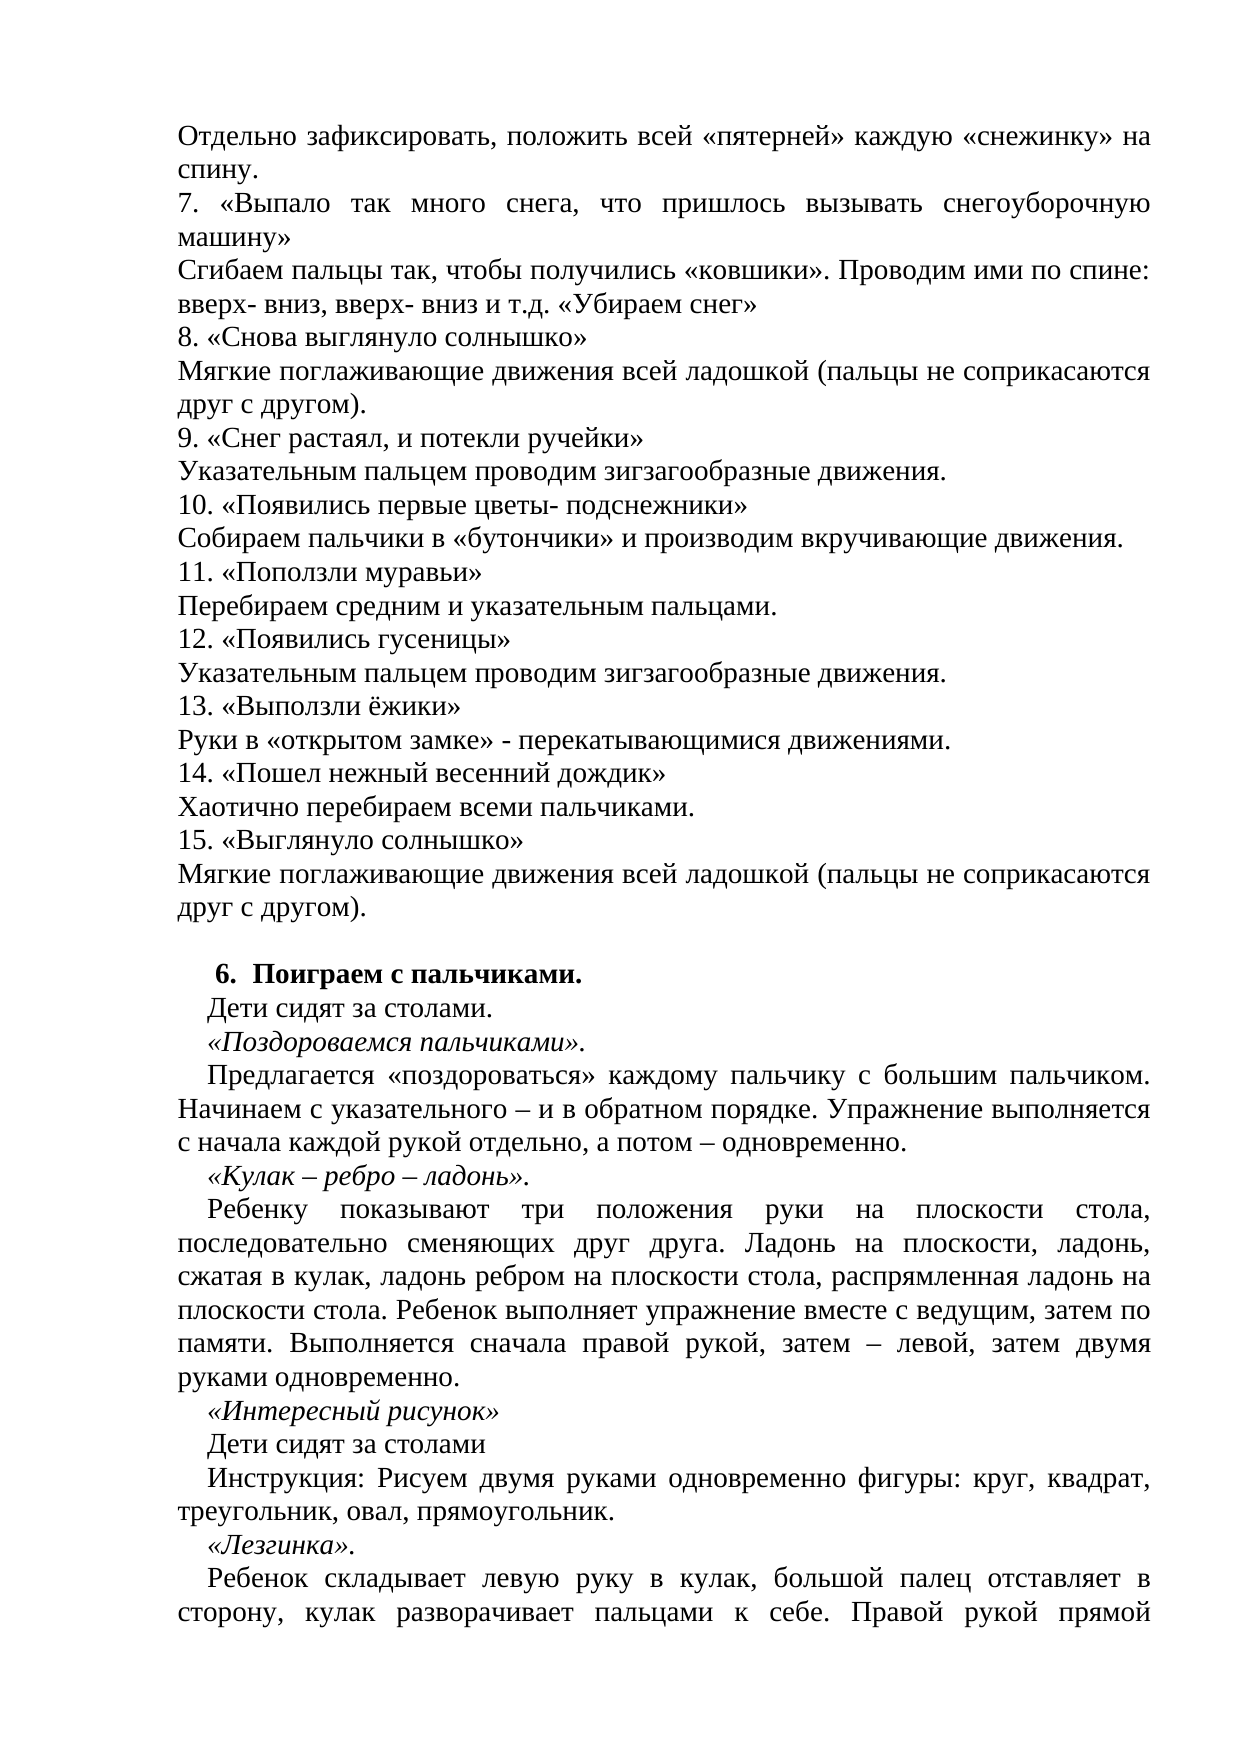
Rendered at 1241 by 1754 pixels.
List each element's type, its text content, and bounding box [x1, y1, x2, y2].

text Ребенку показывают три положения руки на плоскости стола, последовательно сменяющих друг друга. Ладонь на плоскости, ладонь, сжатая в кулак, ладонь ребром на плоскости стола, распрямленная ладонь на плоскости стола. Ребенок выполняет упражнение вместе с ведущим, затем по памяти. Выполняется сначала правой рукой, затем – левой, затем двумя руками одновременно. [177, 1191, 1152, 1393]
text Предлагается «поздороваться» каждому пальчику с большим пальчиком. Начинаем с указательного – и в обратном порядке. Упражнение выполняется с начала каждой рукой отдельно, а потом – одновременно. [177, 1057, 1152, 1158]
text 13. «Выползли ёжики» [177, 688, 1152, 722]
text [177, 1560, 1152, 1627]
text Указательным пальцем проводим зигзагообразные движения. [177, 655, 1152, 688]
text 9. «Снег растаял, и потекли ручейки» [177, 420, 1152, 453]
text 15. «Выглянуло солнышко» [177, 822, 1152, 856]
text Дети сидят за столами. [177, 990, 1152, 1024]
text 14. «Пошел нежный весенний дождик» [177, 755, 1152, 789]
text Мягкие поглаживающие движения всей ладошкой (пальцы не соприкасаются друг с другом). [177, 353, 1152, 420]
text «Интересный рисунок» [177, 1393, 1152, 1426]
text Указательным пальцем проводим зигзагообразные движения. [177, 453, 1152, 487]
text 8. «Снова выглянуло солнышко» [177, 319, 1152, 353]
text Сгибаем пальцы так, чтобы получились «ковшики». Проводим ими по спине: вверх- вниз, вверх- вниз и т.д. «Убираем снег» [177, 252, 1152, 319]
text «Лезгинка». [177, 1527, 1152, 1560]
text «Кулак – ребро – ладонь». [177, 1158, 1152, 1191]
text Инструкция: Рисуем двумя руками одновременно фигуры: круг, квадрат, треугольник, овал, прямоугольник. [177, 1460, 1152, 1527]
text 7. «Выпало так много снега, что пришлось вызывать снегоуборочную машину» [177, 185, 1152, 252]
text Руки в «открытом замке» - перекатывающимися движениями. [177, 722, 1152, 755]
text 10. «Появились первые цветы- подснежники» [177, 487, 1152, 521]
text Собираем пальчики в «бутончики» и производим вкручивающие движения. [177, 521, 1152, 554]
text Перебираем средним и указательным пальцами. [177, 588, 1152, 621]
text «Поздороваемся пальчиками». [177, 1024, 1152, 1057]
text Мягкие поглаживающие движения всей ладошкой (пальцы не соприкасаются друг с другом). [177, 856, 1152, 923]
text Дети сидят за столами [177, 1426, 1152, 1460]
text 12. «Появились гусеницы» [177, 621, 1152, 655]
text Отдельно зафиксировать, положить всей «пятерней» каждую «снежинку» на спину. [177, 118, 1152, 185]
text 11. «Поползли муравьи» [177, 554, 1152, 588]
text Хаотично перебираем всеми пальчиками. [177, 789, 1152, 822]
list Поиграем с пальчиками. [215, 957, 1152, 990]
